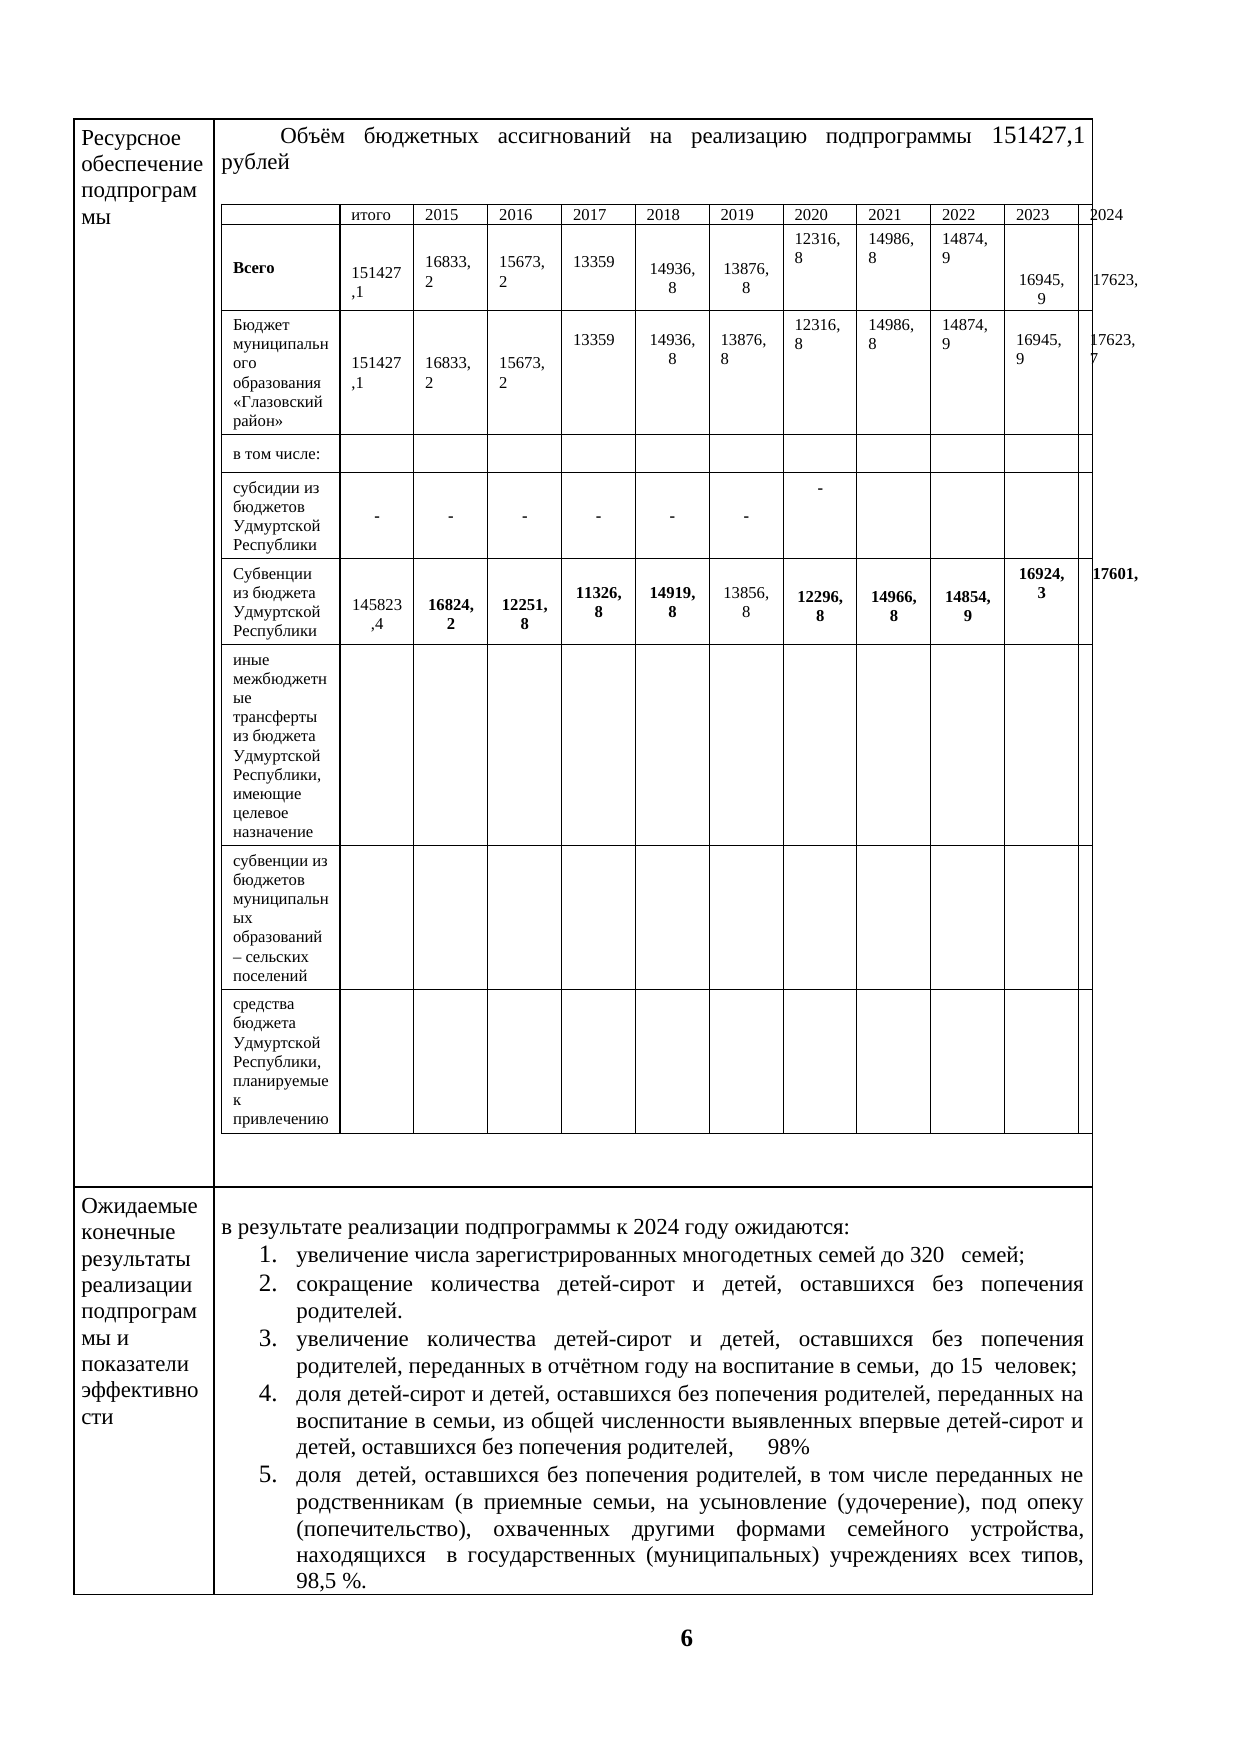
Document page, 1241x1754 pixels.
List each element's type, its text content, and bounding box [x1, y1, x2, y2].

table_cell Ресурсное обеспечение подпрограммы [75, 120, 213, 1186]
table_cell Объём бюджетных ассигнований на реализацию подпрограммы 151427,1 рублей [215, 120, 1092, 1186]
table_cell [215, 1188, 1092, 1594]
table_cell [75, 1188, 213, 1594]
